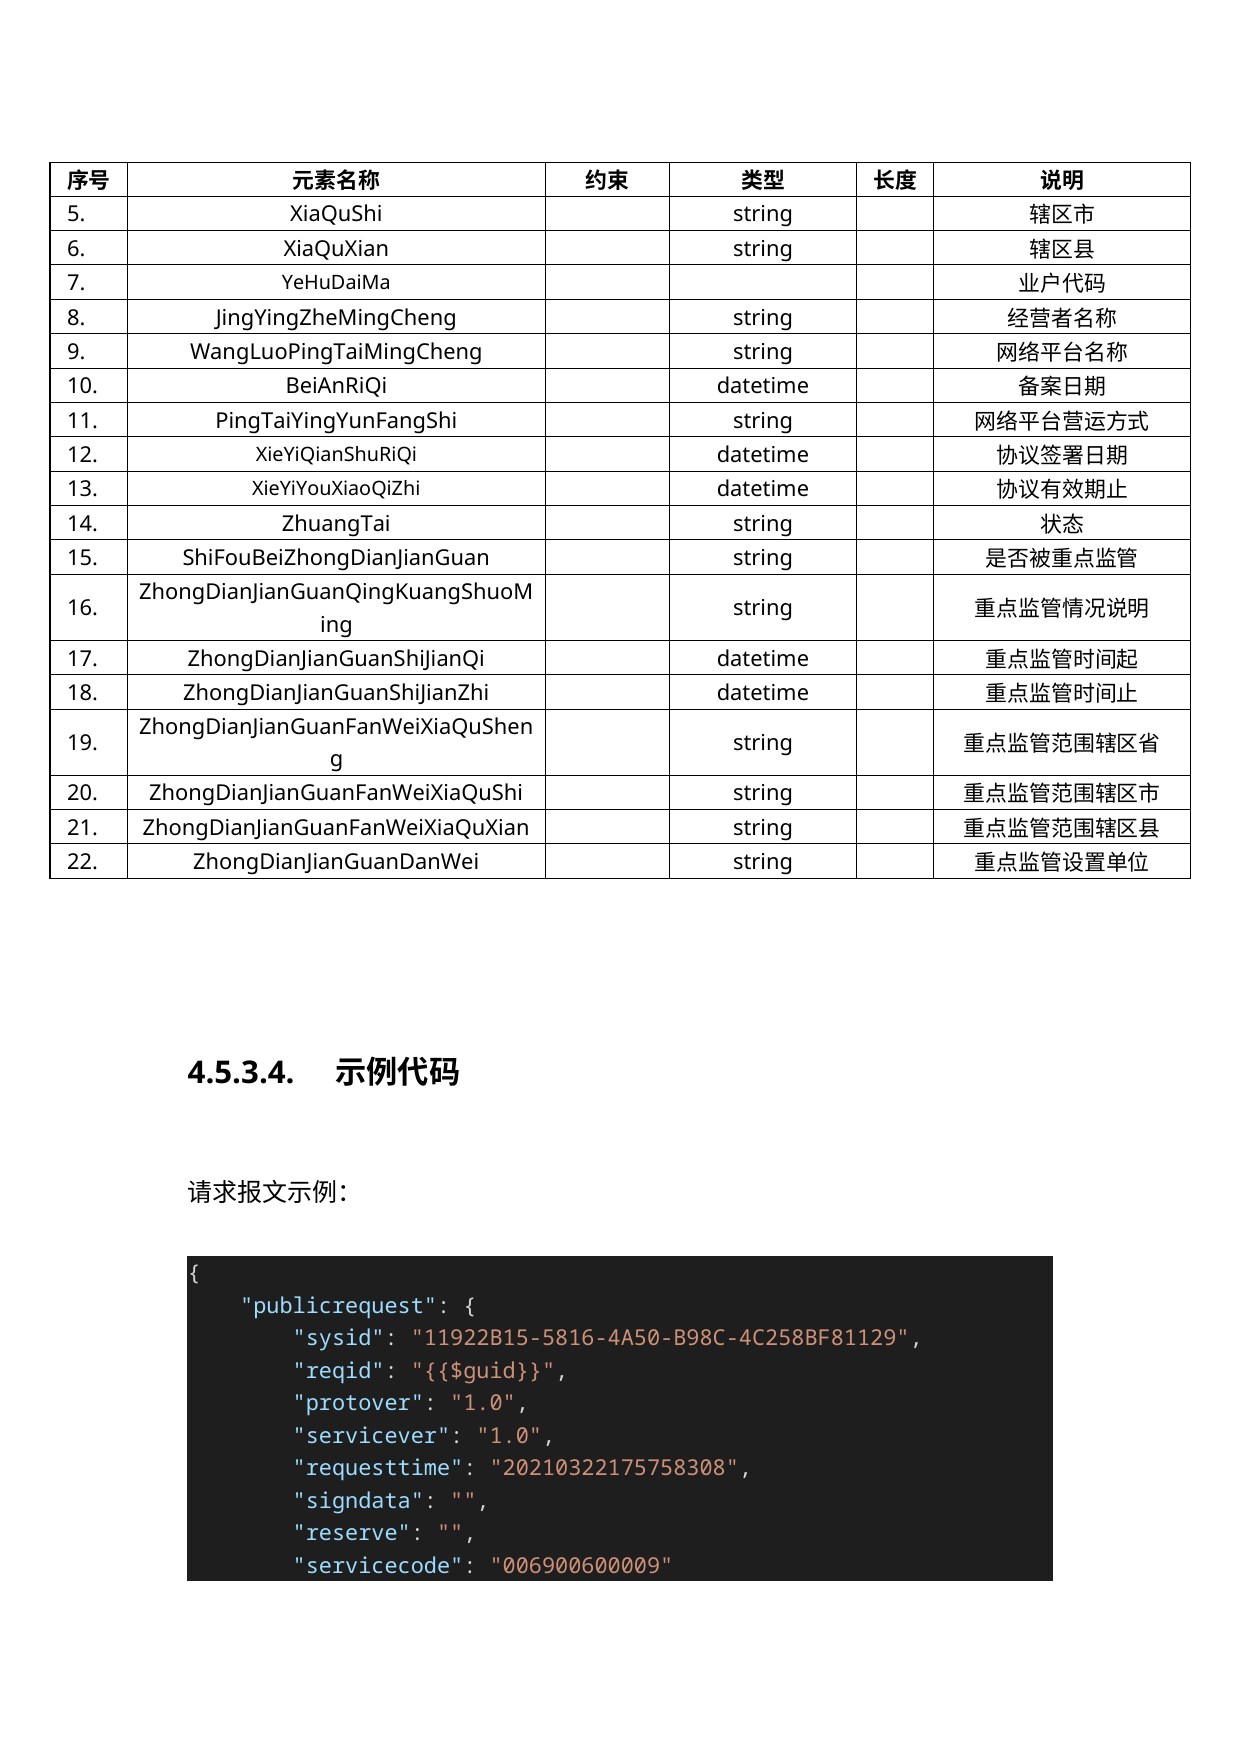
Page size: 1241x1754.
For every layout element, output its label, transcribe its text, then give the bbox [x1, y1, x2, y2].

table_cell 辖区市 [934, 197, 1190, 230]
table_cell [51, 575, 127, 640]
table_cell [51, 437, 127, 471]
table_cell 重点监管时间起 [934, 641, 1190, 674]
table_cell [51, 776, 127, 809]
table_cell [546, 710, 669, 774]
table_cell string [670, 540, 856, 574]
table_cell [857, 575, 933, 640]
table_cell 备案日期 [934, 369, 1190, 402]
table_cell datetime [670, 369, 856, 402]
table_cell 重点监管范围辖区市 [934, 776, 1190, 809]
table_cell [546, 403, 669, 436]
table_cell [857, 231, 933, 264]
table_cell string [670, 776, 856, 809]
text "requesttime": "20210322175758308", [187, 1451, 1053, 1483]
table_header 元素名称 [128, 163, 545, 196]
text "publicrequest": { [187, 1288, 1053, 1321]
table_cell string [670, 810, 856, 843]
table_cell string [670, 300, 856, 333]
table_cell [857, 369, 933, 402]
table_cell WangLuoPingTaiMingCheng [128, 334, 545, 367]
table_cell [857, 300, 933, 333]
table_header 说明 [934, 163, 1190, 196]
table_cell [857, 403, 933, 436]
table_cell [546, 844, 669, 878]
table_cell [51, 334, 127, 367]
text 请求报文示例： [187, 1158, 1053, 1223]
table_cell [546, 675, 669, 708]
table_cell ZhongDianJianGuanShiJianQi [128, 641, 545, 674]
table_cell [51, 231, 127, 264]
table_cell 重点监管范围辖区县 [934, 810, 1190, 843]
table_cell [857, 710, 933, 774]
table_header 序号 [51, 163, 127, 196]
table_cell [670, 265, 856, 299]
table_cell ZhongDianJianGuanFanWeiXiaQuXian [128, 810, 545, 843]
table_cell [546, 776, 669, 809]
table_cell [857, 334, 933, 367]
table_cell string [670, 710, 856, 774]
table_cell [857, 506, 933, 539]
table_cell ZhongDianJianGuanDanWei [128, 844, 545, 878]
table_cell [857, 437, 933, 471]
table_cell [51, 265, 127, 299]
text "reserve": "", [187, 1516, 1053, 1548]
table_cell [857, 810, 933, 843]
table_cell [546, 575, 669, 640]
table_cell [51, 300, 127, 333]
table_cell [857, 540, 933, 574]
table_cell string [670, 334, 856, 367]
table_cell 网络平台营运方式 [934, 403, 1190, 436]
table_cell ZhongDianJianGuanFanWeiXiaQuShi [128, 776, 545, 809]
table_cell 业户代码 [934, 265, 1190, 299]
table_cell [51, 472, 127, 505]
table_cell ShiFouBeiZhongDianJianGuan [128, 540, 545, 574]
text "servicever": "1.0", [187, 1418, 1053, 1451]
table_cell XiaQuXian [128, 231, 545, 264]
table_cell [546, 506, 669, 539]
table_cell [857, 776, 933, 809]
text "signdata": "", [187, 1483, 1053, 1516]
table_cell ZhongDianJianGuanShiJianZhi [128, 675, 545, 708]
table_cell [51, 810, 127, 843]
table_cell XieYiYouXiaoQiZhi [128, 472, 545, 505]
table_cell datetime [670, 675, 856, 708]
table_cell string [670, 844, 856, 878]
table_cell [51, 369, 127, 402]
table_cell [857, 675, 933, 708]
table_cell 重点监管设置单位 [934, 844, 1190, 878]
table_cell [857, 641, 933, 674]
table_cell JingYingZheMingCheng [128, 300, 545, 333]
table_cell [546, 369, 669, 402]
table_cell [51, 844, 127, 878]
table_cell [546, 810, 669, 843]
table_cell 重点监管时间止 [934, 675, 1190, 708]
table_cell YeHuDaiMa [128, 265, 545, 299]
table_cell [857, 197, 933, 230]
table_cell 重点监管范围辖区省 [934, 710, 1190, 774]
table_cell 状态 [934, 506, 1190, 539]
table_cell [546, 265, 669, 299]
table_cell [857, 844, 933, 878]
table_cell [857, 472, 933, 505]
table_cell ZhongDianJianGuanQingKuangShuoMing [128, 575, 545, 640]
table_cell BeiAnRiQi [128, 369, 545, 402]
table_cell [546, 437, 669, 471]
table_cell [51, 675, 127, 708]
table_cell string [670, 506, 856, 539]
table_cell string [670, 575, 856, 640]
table_cell string [670, 197, 856, 230]
table_cell ZhuangTai [128, 506, 545, 539]
table_cell ZhongDianJianGuanFanWeiXiaQuSheng [128, 710, 545, 774]
table_cell datetime [670, 437, 856, 471]
text "protover": "1.0", [187, 1386, 1053, 1418]
table_cell 重点监管情况说明 [934, 575, 1190, 640]
subtitle 示例代码 [187, 1038, 1053, 1103]
table_cell XieYiQianShuRiQi [128, 437, 545, 471]
table_cell PingTaiYingYunFangShi [128, 403, 545, 436]
table_header 类型 [670, 163, 856, 196]
text "reqid": "{{$guid}}", [187, 1353, 1053, 1386]
table_cell 辖区县 [934, 231, 1190, 264]
table_cell [546, 231, 669, 264]
table_cell [51, 641, 127, 674]
table_cell 网络平台名称 [934, 334, 1190, 367]
text "servicecode": "006900600009" [187, 1548, 1053, 1581]
text { [187, 1256, 1053, 1288]
table_cell datetime [670, 472, 856, 505]
table_cell [546, 472, 669, 505]
table_cell [546, 197, 669, 230]
table_cell [546, 300, 669, 333]
table_cell string [670, 231, 856, 264]
table_cell [546, 540, 669, 574]
table_cell [51, 197, 127, 230]
table_cell 是否被重点监管 [934, 540, 1190, 574]
table_cell [51, 540, 127, 574]
table_cell XiaQuShi [128, 197, 545, 230]
text "sysid": "11922B15-5816-4A50-B98C-4C258BF81129", [187, 1321, 1053, 1353]
table_cell string [670, 403, 856, 436]
table_header 长度 [857, 163, 933, 196]
table_cell [857, 265, 933, 299]
table_cell [546, 641, 669, 674]
table_cell datetime [670, 641, 856, 674]
table_cell 协议有效期止 [934, 472, 1190, 505]
table_cell 经营者名称 [934, 300, 1190, 333]
table_cell [51, 710, 127, 774]
table_cell 协议签署日期 [934, 437, 1190, 471]
table_cell [51, 403, 127, 436]
table_cell [546, 334, 669, 367]
table_header 约束 [546, 163, 669, 196]
table_cell [51, 506, 127, 539]
